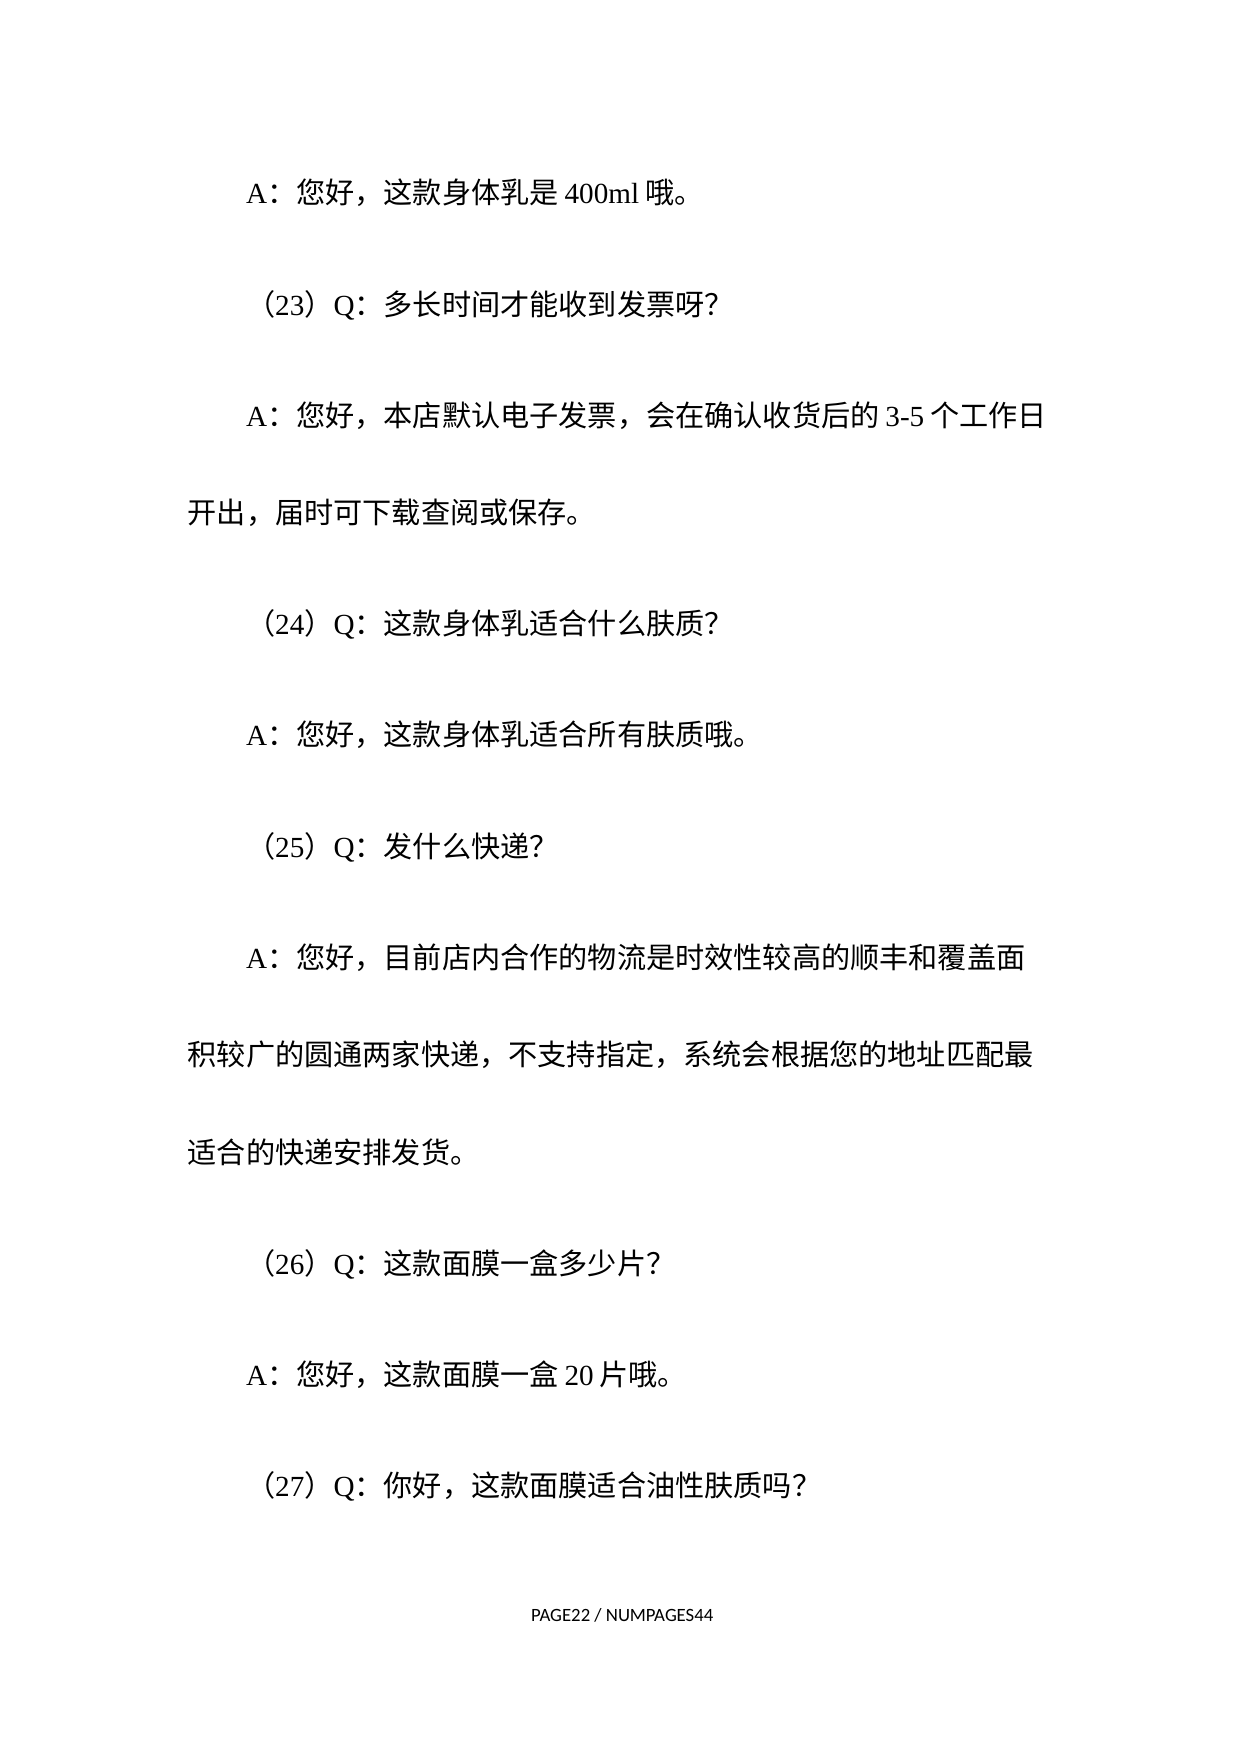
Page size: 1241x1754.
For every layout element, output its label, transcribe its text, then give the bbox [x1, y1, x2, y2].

text （25）Q：发什么快递？ [187, 812, 1053, 877]
text A：您好，这款身体乳适合所有肤质哦。 [187, 701, 1053, 766]
text （27）Q：你好，这款面膜适合油性肤质吗？ [187, 1451, 1053, 1516]
text （26）Q：这款面膜一盒多少片？ [187, 1229, 1053, 1294]
text A：您好，目前店内合作的物流是时效性较高的顺丰和覆盖面积较广的圆通两家快递，不支持指定，系统会根据您的地址匹配最适合的快递安排发货。 [187, 923, 1053, 1183]
text （24）Q：这款身体乳适合什么肤质？ [187, 589, 1053, 654]
text A：您好，这款面膜一盒20片哦。 [187, 1340, 1053, 1405]
text A：您好，这款身体乳是400ml哦。 [187, 158, 1053, 223]
text A：您好，本店默认电子发票，会在确认收货后的3-5个工作日开出，届时可下载查阅或保存。 [187, 381, 1053, 543]
text （23）Q：多长时间才能收到发票呀？ [187, 270, 1053, 335]
